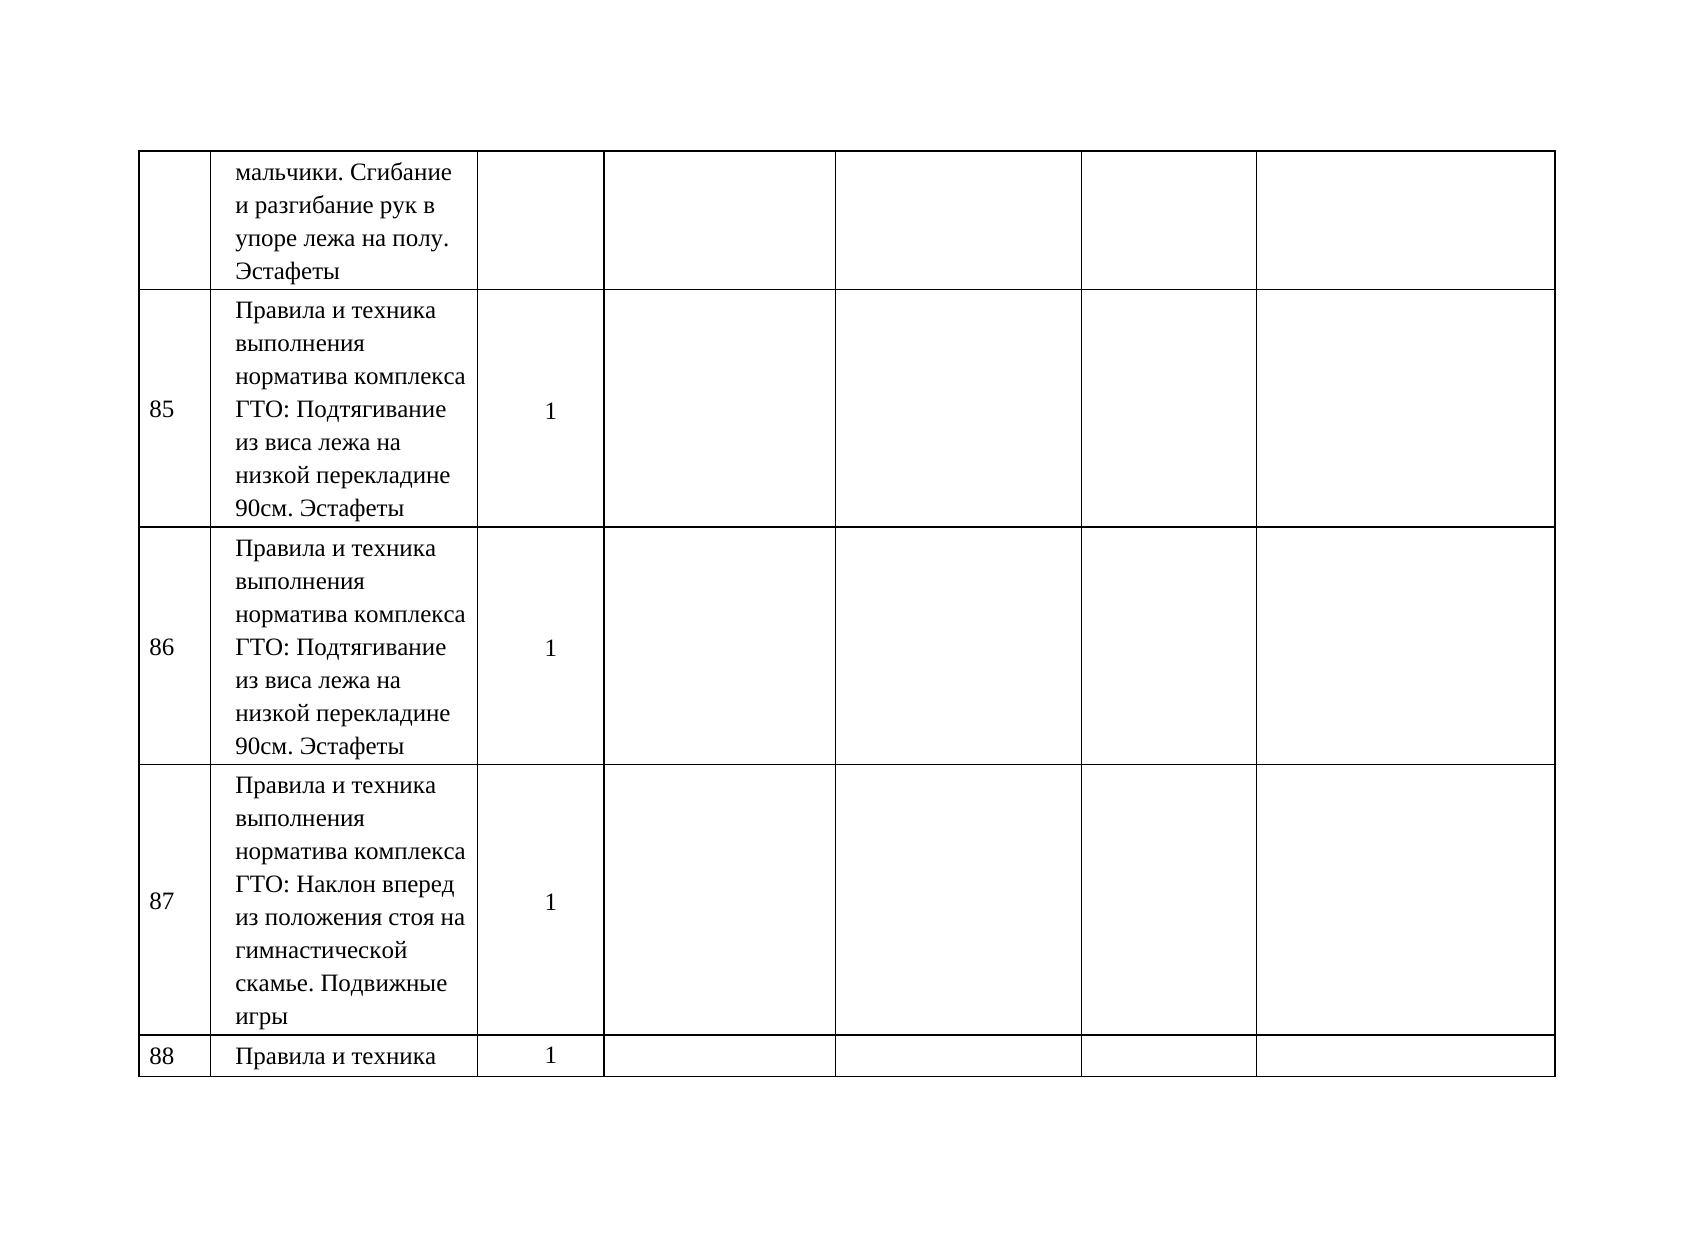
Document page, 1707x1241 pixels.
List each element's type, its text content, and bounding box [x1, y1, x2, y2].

table_cell [1082, 528, 1256, 763]
table_cell [836, 290, 1081, 526]
table_cell [1257, 152, 1554, 288]
table_cell 1 [478, 1036, 603, 1076]
table_cell [836, 1036, 1081, 1076]
table_cell [605, 152, 835, 288]
table_cell [1082, 765, 1256, 1034]
table_cell [1082, 1036, 1256, 1076]
table_cell Правила и техника выполнения норматива комплекса ГТО: Подтягивание из виса лежа на низкой перекладине 90см. Эстафеты [211, 528, 477, 763]
table_cell [836, 152, 1081, 288]
table_cell 1 [478, 290, 603, 526]
table_cell 1 [478, 152, 603, 288]
table_cell [836, 765, 1081, 1034]
table_cell [605, 528, 835, 763]
table_cell [605, 765, 835, 1034]
table_cell 87 [140, 765, 210, 1034]
table_cell 85 [140, 290, 210, 526]
table_cell 86 [140, 528, 210, 763]
table_cell 84 [140, 152, 210, 288]
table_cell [211, 1036, 477, 1076]
table_cell [1257, 290, 1554, 526]
table_cell 1 [478, 765, 603, 1034]
table_cell [1082, 290, 1256, 526]
table_cell 88 [140, 1036, 210, 1076]
table_cell Правила и техника выполнения норматива комплекса ГТО: Подтягивание из виса лежа на низкой перекладине 90см. Эстафеты [211, 290, 477, 526]
table_cell [605, 290, 835, 526]
table_cell 1 [478, 528, 603, 763]
table_cell [836, 528, 1081, 763]
table_cell [605, 1036, 835, 1076]
table_cell [1257, 528, 1554, 763]
table_cell [1257, 1036, 1554, 1076]
table_cell [1082, 152, 1256, 288]
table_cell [211, 765, 477, 1034]
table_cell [211, 152, 477, 288]
table_cell [1257, 765, 1554, 1034]
